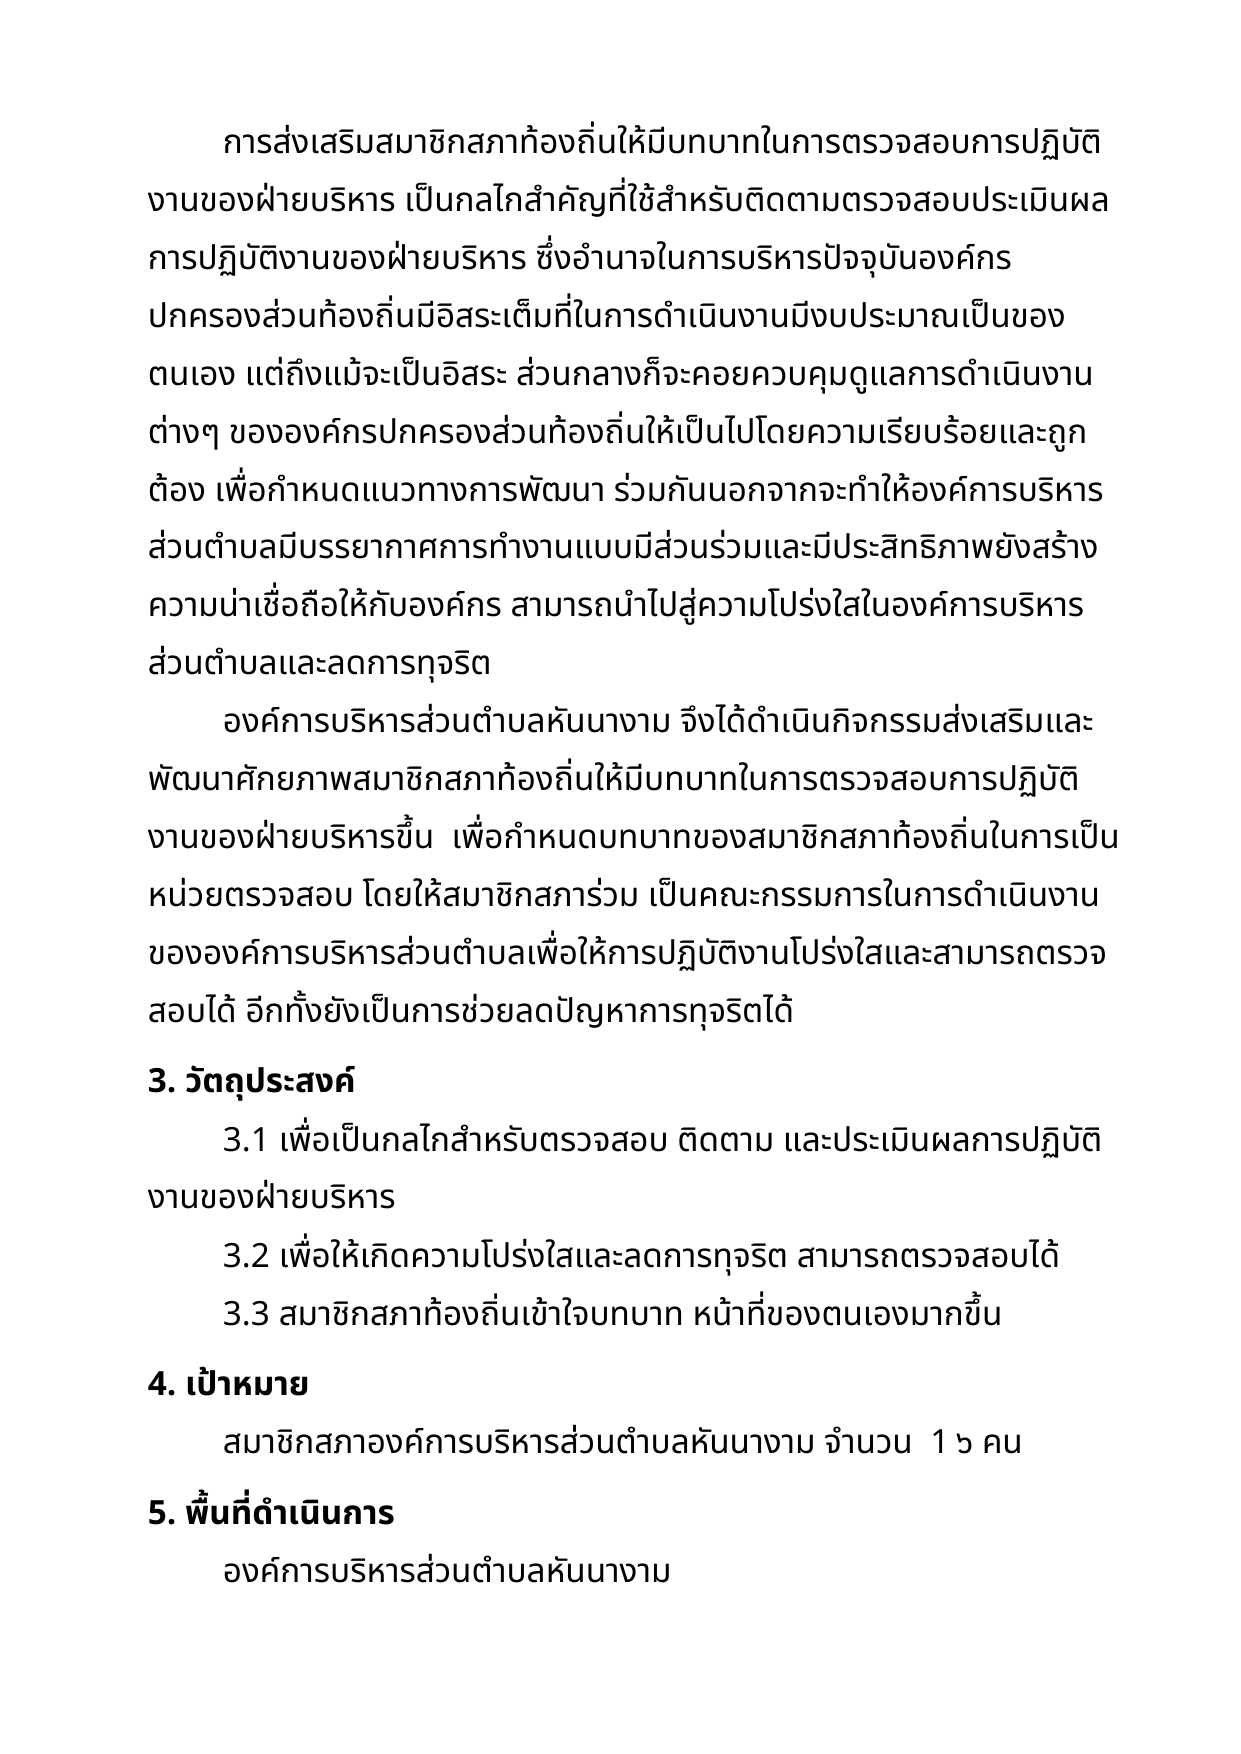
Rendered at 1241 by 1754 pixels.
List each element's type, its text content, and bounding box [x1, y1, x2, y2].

text องค์การบริหารส่วนตําบลหันนางาม จึงได้ดําเนินกิจกรรมส่งเสริมและพัฒนาศักยภาพสมาชิกสภาท้องถิ่นให้มีบทบาทในการตรวจสอบการปฏิบัติงานของฝ่ายบริหารขึ้น เพื่อกําหนดบทบาทของสมาชิกสภาท้องถิ่นในการเป็นหน่วยตรวจสอบ โดยให้สมาชิกสภาร่วม เป็นคณะกรรมการในการดําเนินงานขององค์การบริหารส่วนตําบลเพื่อให้การปฏิบัติงานโปร่งใสและสามารถตรวจสอบได้ อีกทั้งยังเป็นการช่วยลดปัญหาการทุจริตได้ [148, 697, 1122, 1037]
text 3.1 เพื่อเป็นกลไกสําหรับตรวจสอบ ติดตาม และประเมินผลการปฏิบัติงานของฝ่ายบริหาร [148, 1115, 1122, 1224]
text การส่งเสริมสมาชิกสภาท้องถิ่นให้มีบทบาทในการตรวจสอบการปฏิบัติงานของฝ่ายบริหาร เป็นกลไกสําคัญที่ใช้สําหรับติดตามตรวจสอบประเมินผลการปฏิบัติงานของฝ่ายบริหาร ซึ่งอํานาจในการบริหารปัจจุบันองค์กรปกครองส่วนท้องถิ่นมีอิสระเต็มที่ในการดําเนินงานมีงบประมาณเป็นของตนเอง แต่ถึงแม้จะเป็นอิสระ ส่วนกลางก็จะคอยควบคุมดูแลการดําเนินงานต่างๆ ขององค์กรปกครองส่วนท้องถิ่นให้เป็นไปโดยความเรียบร้อยและถูกต้อง เพื่อกําหนดแนวทางการพัฒนา ร่วมกันนอกจากจะทําให้องค์การบริหารส่วนตําบลมีบรรยากาศการทํางานแบบมีส่วนร่วมและมีประสิทธิภาพยังสร้างความน่าเชื่อถือให้กับองค์กร สามารถนําไปสู่ความโปร่งใสในองค์การบริหารส่วนตําบลและลดการทุจริต [148, 118, 1122, 690]
text 3.2 เพื่อให้เกิดความโปร่งใสและลดการทุจริต สามารถตรวจสอบได้ [148, 1231, 1122, 1282]
text 3. วัตถุประสงค์ [148, 1057, 1122, 1108]
text องค์การบริหารส่วนตําบลหันนางาม [148, 1547, 1122, 1597]
text 4. เป้าหมาย [148, 1360, 1122, 1411]
text 5. พื้นที่ดําเนินการ [148, 1489, 1122, 1539]
text 3.3 สมาชิกสภาท้องถิ่นเข้าใจบทบาท หน้าที่ของตนเองมากขึ้น [148, 1289, 1122, 1340]
text สมาชิกสภาองค์การบริหารส่วนตําบลหันนางาม จํานวน 1๖ คน [148, 1418, 1122, 1469]
